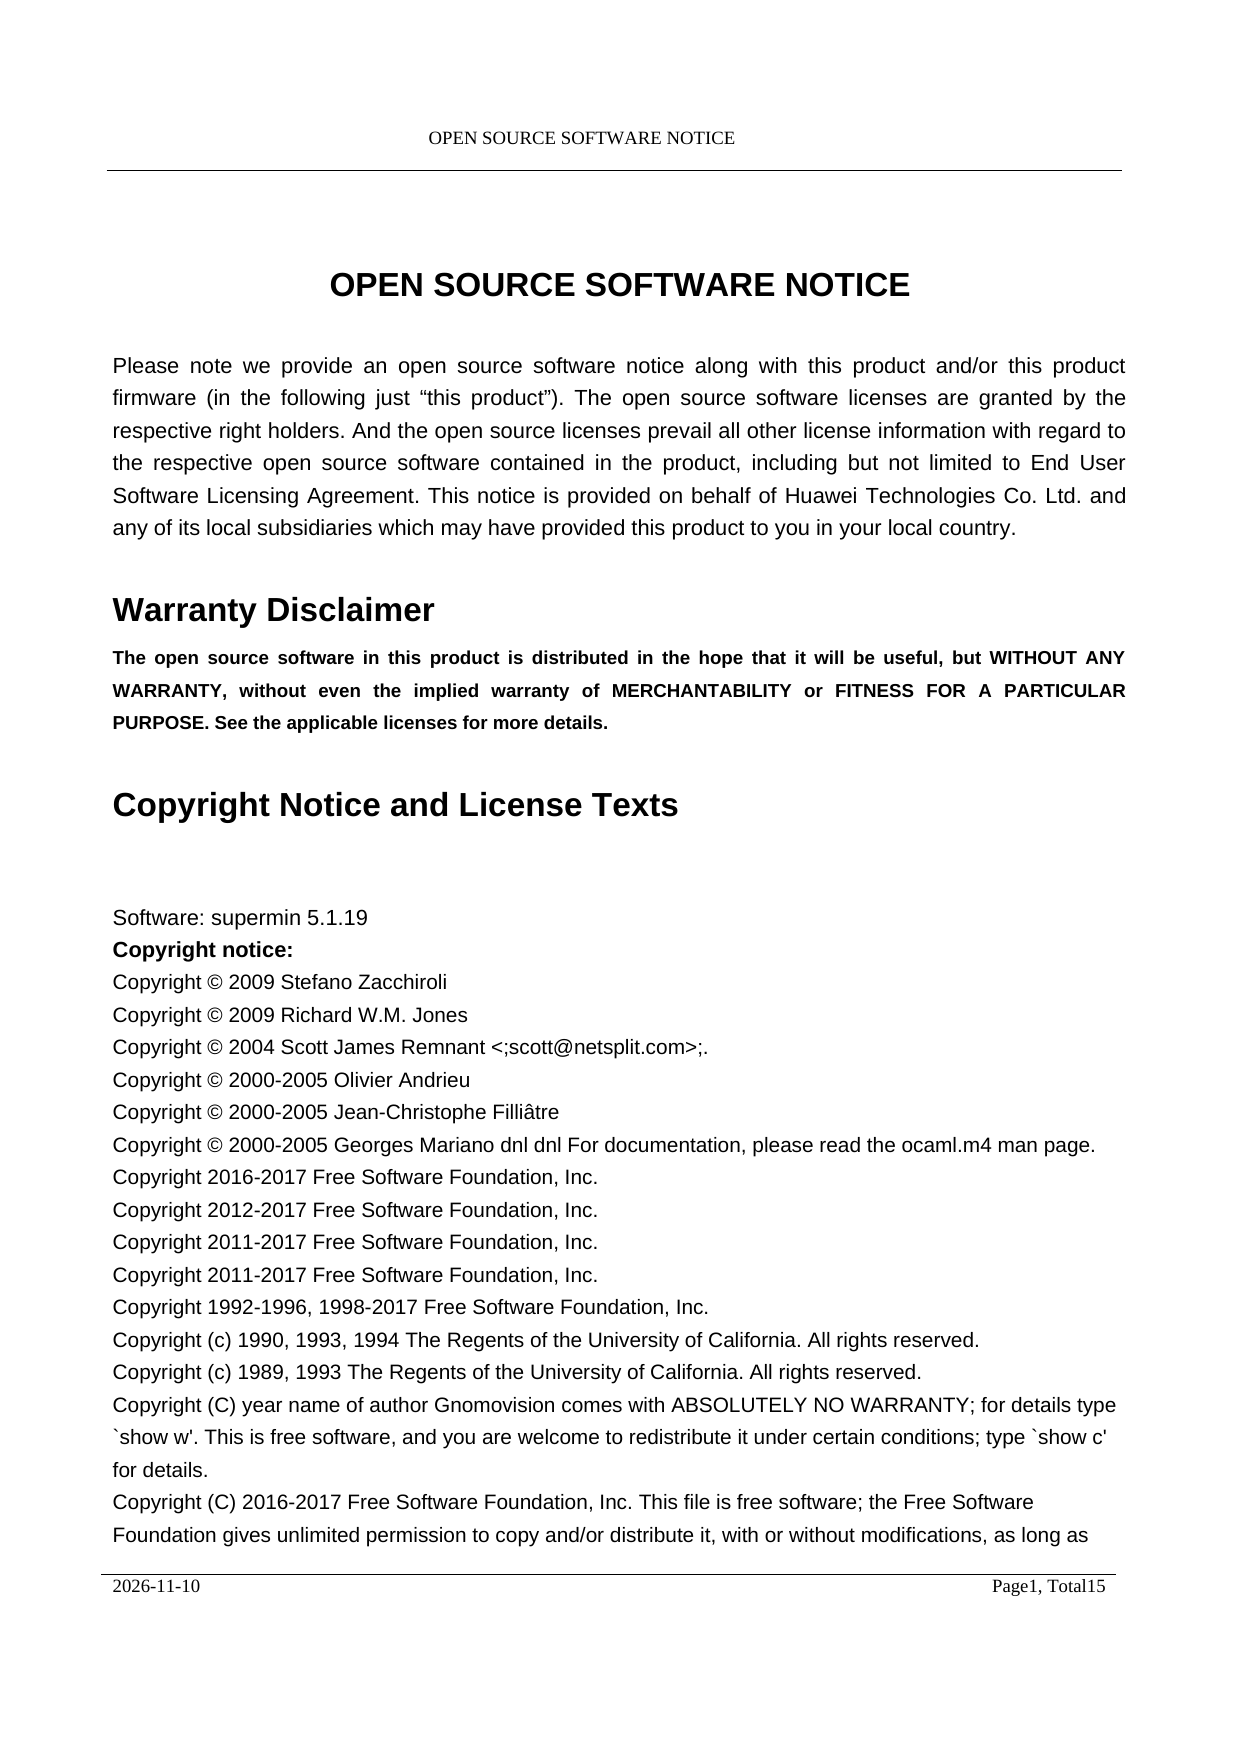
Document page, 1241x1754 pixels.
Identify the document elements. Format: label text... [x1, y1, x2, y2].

text Copyright Notice and License Texts [112, 771, 1128, 836]
text Copyright © 2000-2005 Georges Mariano dnl dnl For documentation, please read the ocaml.m4 man page. [112, 1128, 1128, 1161]
text Copyright notice: [112, 933, 1128, 966]
text OPEN SOURCE SOFTWARE NOTICE [112, 251, 1128, 316]
text Copyright © 2009 Stefano Zacchiroli [112, 966, 1128, 998]
text Copyright (c) 1990, 1993, 1994 The Regents of the University of California. All rights reserved. [112, 1323, 1128, 1356]
text Please note we provide an open source software notice along with this product and/or this product firmware (in the following just “this product”). The open source software licenses are granted by the respective right holders. And the open source licenses prevail all other license information with regard to the respective open source software contained in the product, including but not limited to End User Software Licensing Agreement. This notice is provided on behalf of Huawei Technologies Co. Ltd. and any of its local subsidiaries which may have provided this product to you in your local country. [112, 349, 1128, 544]
text Copyright 2016-2017 Free Software Foundation, Inc. [112, 1161, 1128, 1193]
text Copyright (C) year name of author Gnomovision comes with ABSOLUTELY NO WARRANTY; for details type `show w'. This is free software, and you are welcome to redistribute it under certain conditions; type `show c' for details. [112, 1388, 1128, 1486]
text Copyright 2012-2017 Free Software Foundation, Inc. [112, 1193, 1128, 1226]
text Warranty Disclaimer [112, 576, 1128, 641]
text Copyright © 2009 Richard W.M. Jones [112, 998, 1128, 1031]
text The open source software in this product is distributed in the hope that it will be useful, but WITHOUT ANY WARRANTY, without even the implied warranty of MERCHANTABILITY or FITNESS FOR A PARTICULAR PURPOSE. See the applicable licenses for more details. [112, 641, 1128, 739]
text Copyright 2011-2017 Free Software Foundation, Inc. [112, 1226, 1128, 1258]
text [112, 1486, 1128, 1551]
text Copyright 1992-1996, 1998-2017 Free Software Foundation, Inc. [112, 1291, 1128, 1323]
text Copyright 2011-2017 Free Software Foundation, Inc. [112, 1258, 1128, 1291]
text Copyright © 2004 Scott James Remnant <;scott@netsplit.com>;. [112, 1031, 1128, 1063]
text Copyright (c) 1989, 1993 The Regents of the University of California. All rights reserved. [112, 1356, 1128, 1388]
text Copyright © 2000-2005 Olivier Andrieu [112, 1063, 1128, 1096]
text Software: supermin 5.1.19 [112, 901, 1128, 933]
text Copyright © 2000-2005 Jean-Christophe Filliâtre [112, 1096, 1128, 1128]
